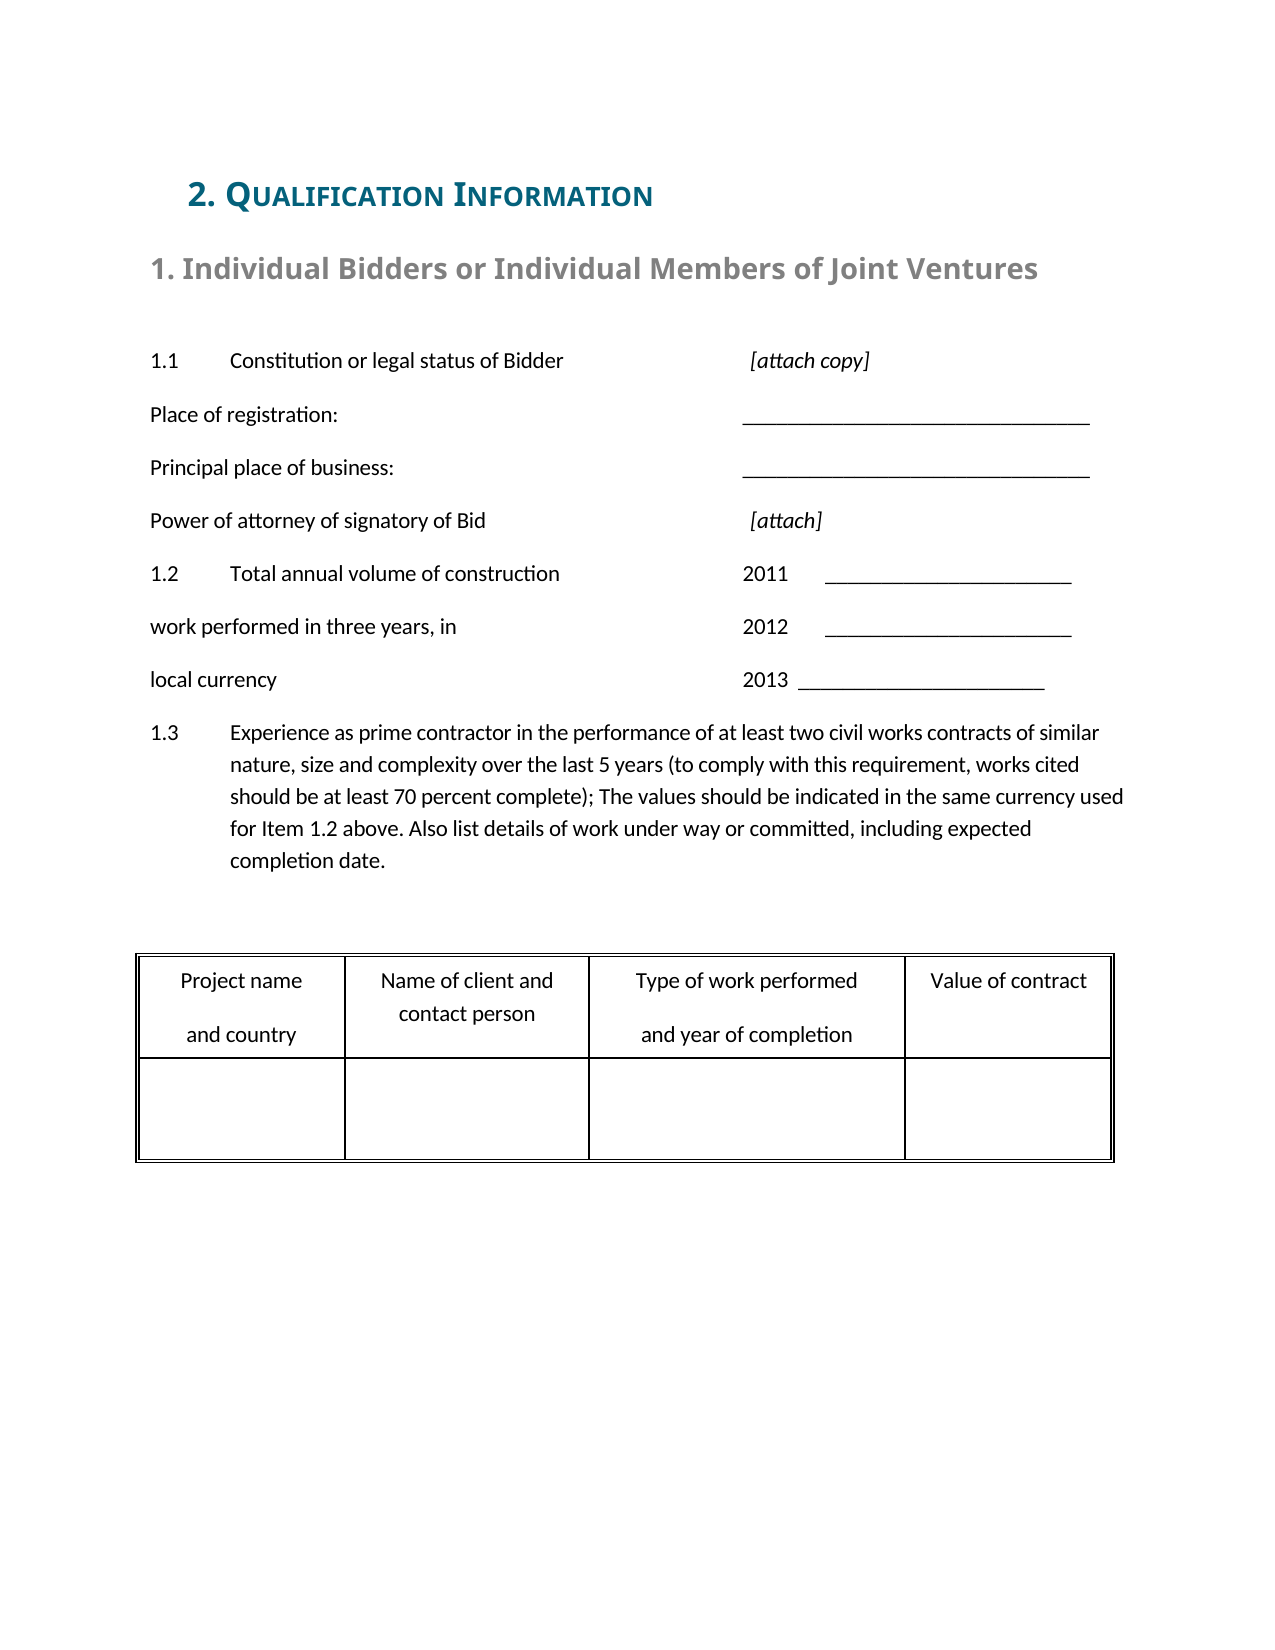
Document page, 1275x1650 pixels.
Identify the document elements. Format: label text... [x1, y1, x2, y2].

table_header Project name and country [140, 957, 344, 1057]
text local currency 2013 ______________________ [150, 665, 1125, 693]
text Principal place of business: _______________________________ [150, 453, 1125, 481]
table_header Value of contract [906, 957, 1110, 1057]
table_cell [140, 1059, 344, 1159]
text Place of registration: _______________________________ [150, 400, 1125, 428]
text work performed in three years, in 2012 ______________________ [150, 612, 1125, 640]
table_header Type of work performed and year of completion [590, 957, 904, 1057]
text 1.2 Total annual volume of construction 2011 ______________________ [150, 559, 1125, 587]
table_header Name of client and contact person [346, 957, 588, 1057]
text 1.1 Constitution or legal status of Bidder [attach copy] [150, 347, 1125, 375]
table_cell [590, 1059, 904, 1159]
table_cell [906, 1059, 1110, 1159]
table_cell [346, 1059, 588, 1159]
subtitle Qualification Information [187, 171, 1125, 216]
text Power of attorney of signatory of Bid [attach] [150, 506, 1125, 534]
subtitle 1. Individual Bidders or Individual Members of Joint Ventures [150, 248, 1125, 288]
text 1.3 Experience as prime contractor in the performance of at least two civil works contracts of similar nature, size and complexity over the last 5 years (to comply with this requirement, works cited should be at least 70 percent complete); The values should be indicated in the same currency used for Item 1.2 above. Also list details of work under way or committed, including expected completion date. [150, 718, 1125, 874]
